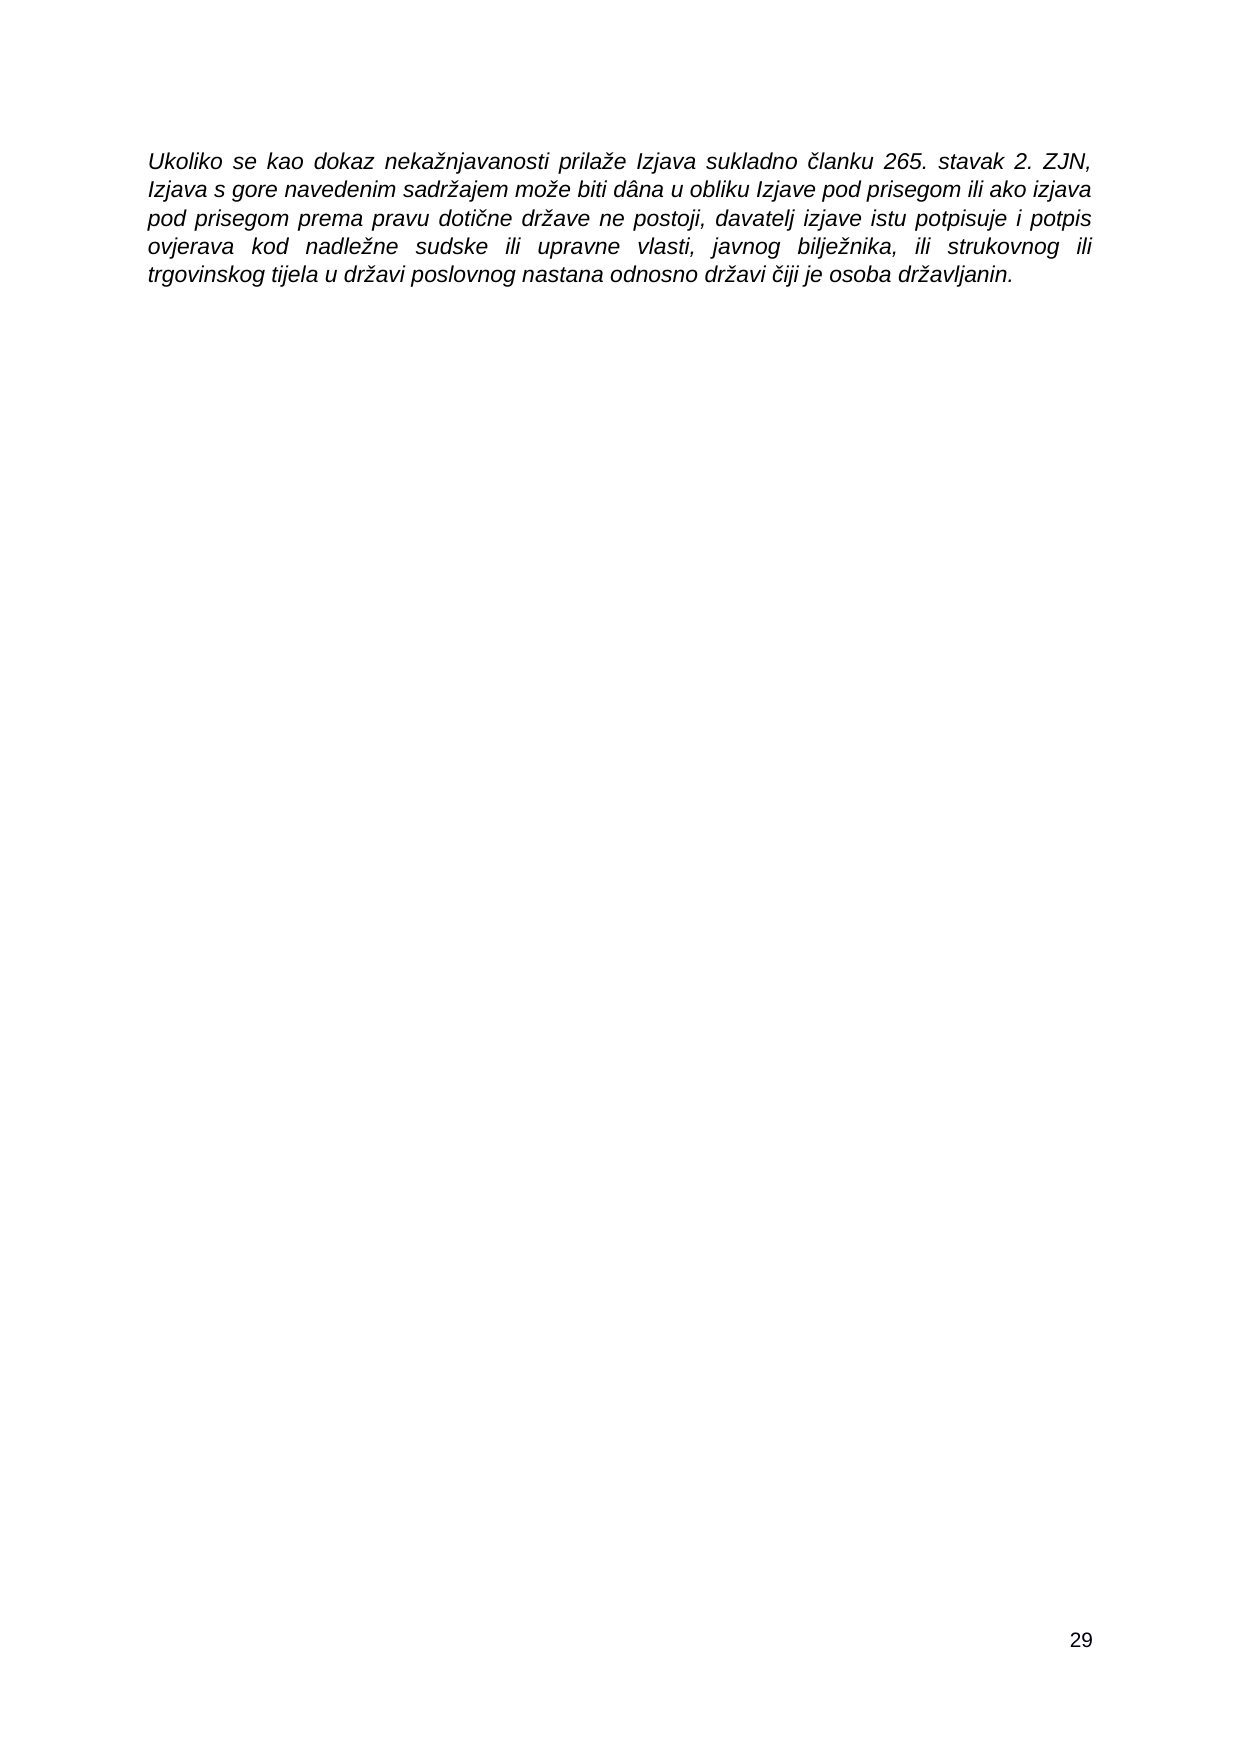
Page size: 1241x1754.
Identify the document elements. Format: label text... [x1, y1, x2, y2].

text Ukoliko se kao dokaz nekažnjavanosti prilaže Izjava sukladno članku 265. stavak 2. ZJN, Izjava s gore navedenim sadržajem može biti dâna u obliku Izjave pod prisegom ili ako izjava pod prisegom prema pravu dotične države ne postoji, davatelj izjave istu potpisuje i potpis ovjerava kod nadležne sudske ili upravne vlasti, javnog bilježnika, ili strukovnog ili trgovinskog tijela u državi poslovnog nastana odnosno državi čiji je osoba državljanin. [148, 148, 1093, 288]
